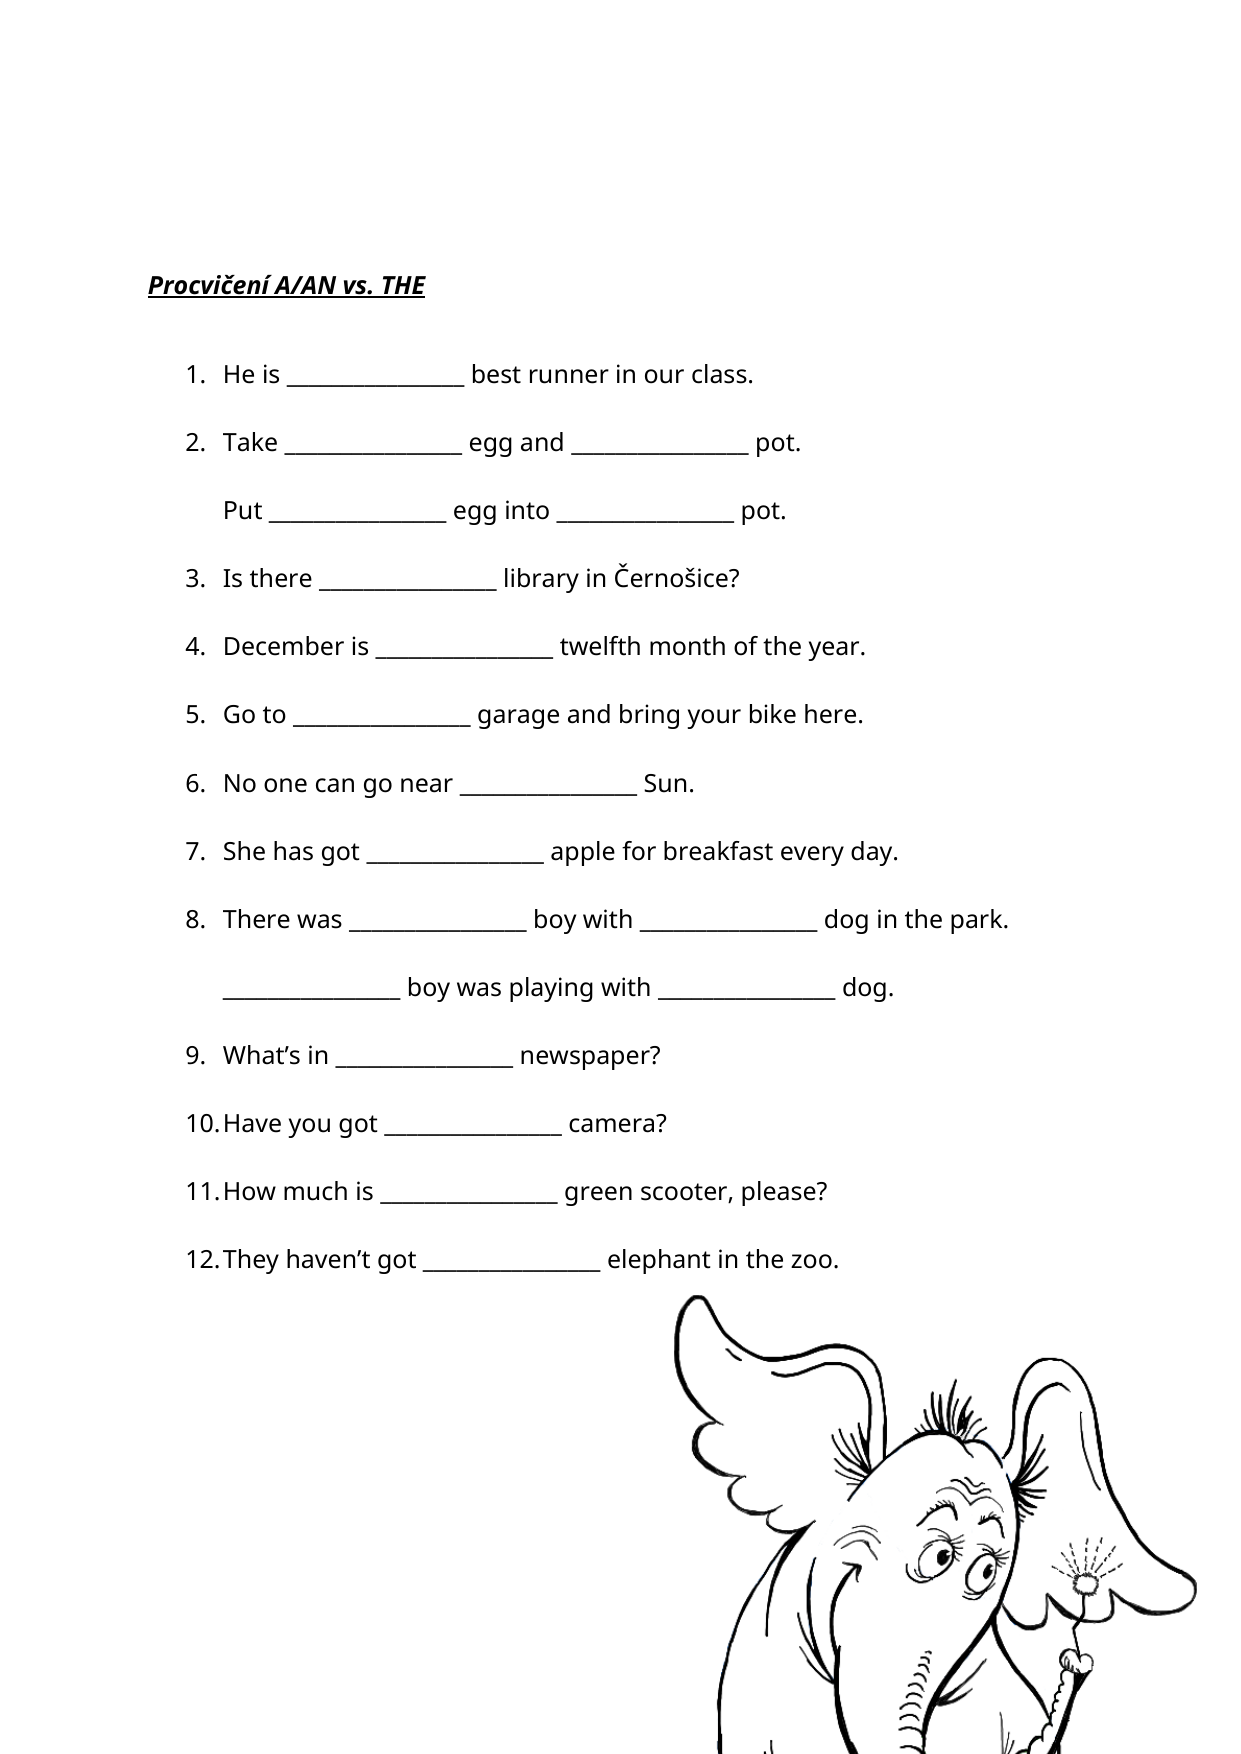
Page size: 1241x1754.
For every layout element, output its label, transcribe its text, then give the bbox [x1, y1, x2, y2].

list She has got ________________ apple for breakfast every day. [185, 833, 1093, 867]
list Have you got ________________ camera? [185, 1106, 1093, 1140]
list There was ________________ boy with ________________ dog in the park. ________________ boy was playing with ________________ dog. [185, 902, 1093, 1004]
list How much is ________________ green scooter, please? [185, 1174, 1093, 1208]
list He is ________________ best runner in our class. [185, 357, 1093, 391]
list Is there ________________ library in Černošice? [185, 561, 1093, 595]
list December is ________________ twelfth month of the year. [185, 629, 1093, 663]
text Procvičení A/AN vs. THE [148, 268, 1093, 302]
list What’s in ________________ newspaper? [185, 1038, 1093, 1072]
list Go to ________________ garage and bring your bike here. [185, 697, 1093, 731]
list No one can go near ________________ Sun. [185, 765, 1093, 799]
list Put ________________ egg into ________________ pot. [223, 493, 1093, 527]
list They haven’t got ________________ elephant in the zoo. [185, 1242, 1093, 1276]
picture [670, 1291, 1200, 1754]
list Take ________________ egg and ________________ pot. [185, 425, 1093, 459]
